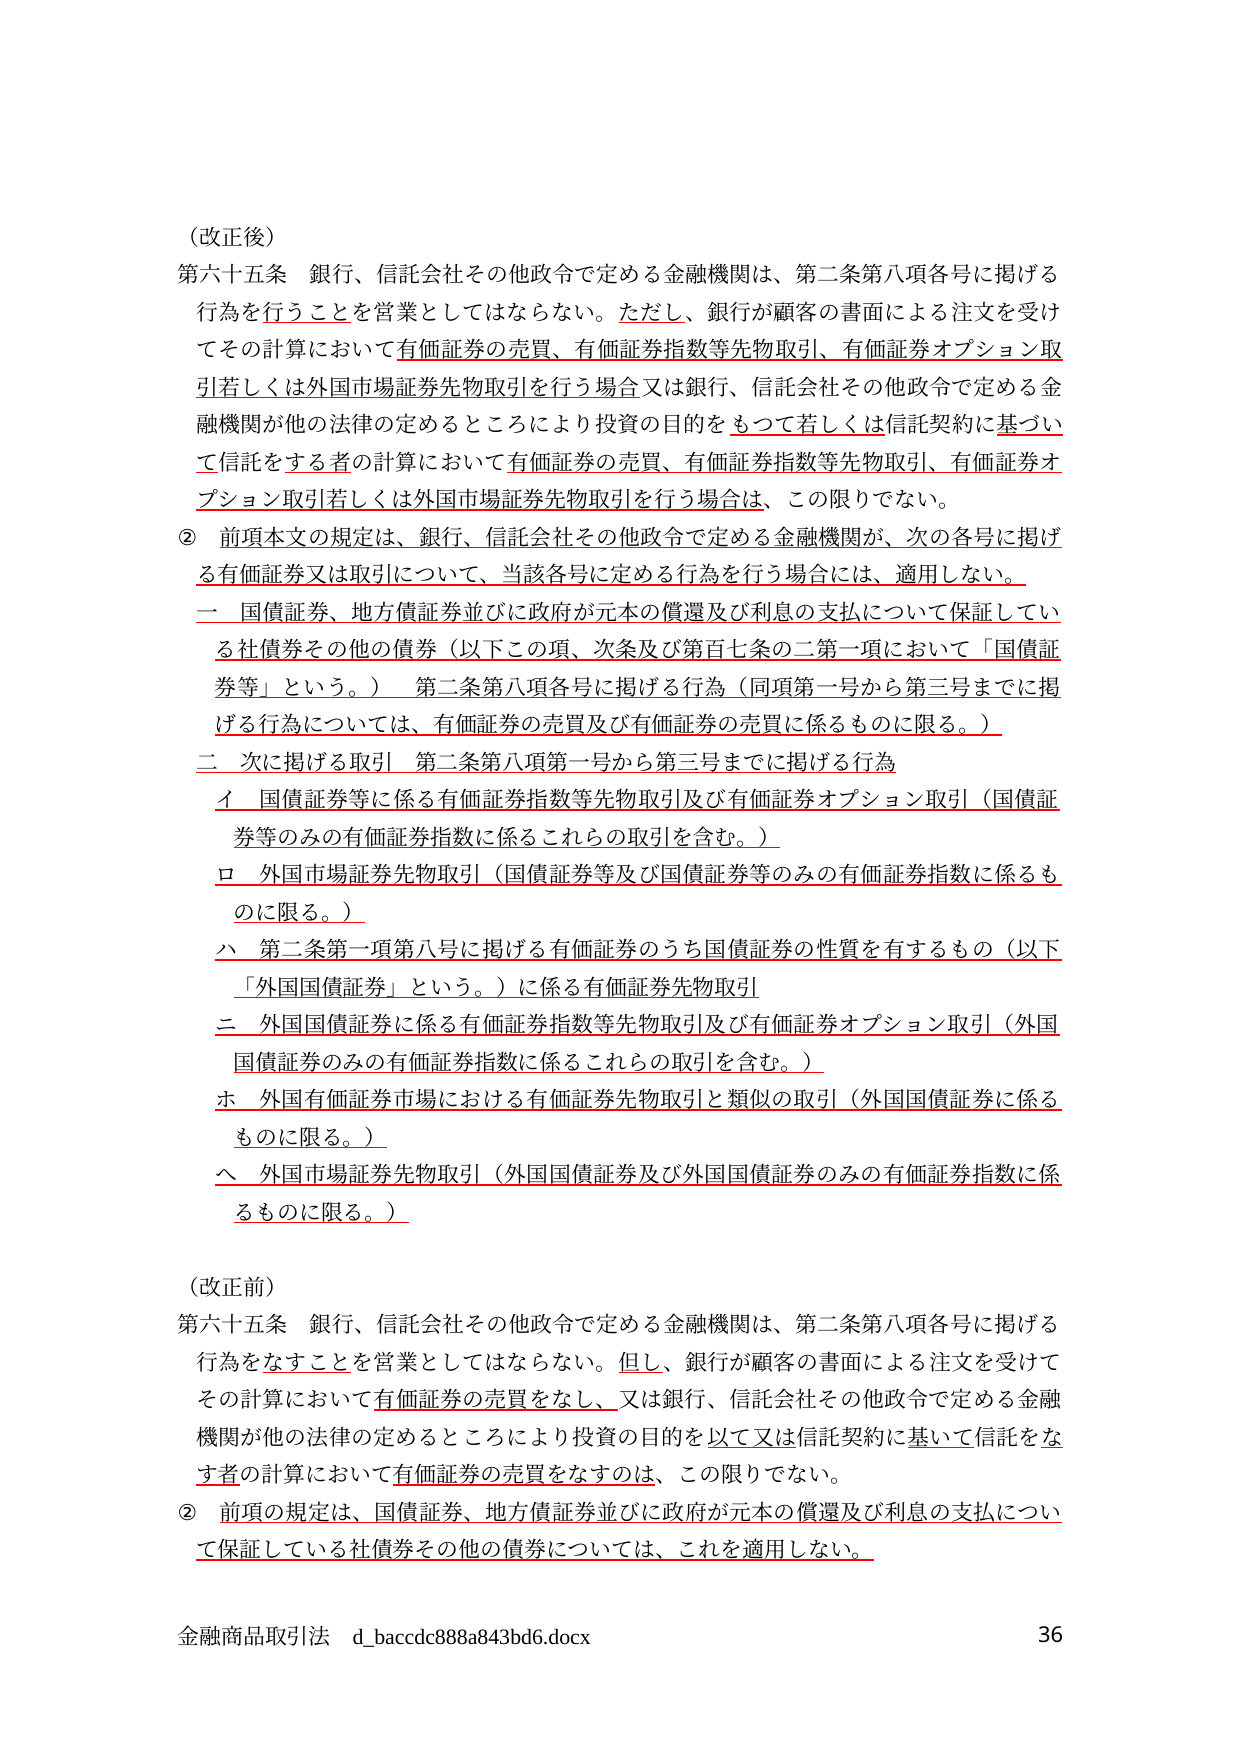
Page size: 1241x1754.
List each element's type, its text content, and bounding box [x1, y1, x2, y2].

text イ 国債証券等に係る有価証券指数等先物取引及び有価証券オプション取引（国債証券等のみの有価証券指数に係るこれらの取引を含む。） [215, 779, 1063, 854]
text ハ 第二条第一項第八号に掲げる有価証券のうち国債証券の性質を有するもの（以下「外国国債証券」という。）に係る有価証券先物取引 [215, 929, 1063, 1004]
text ② 前項の規定は、国債証券、地方債証券並びに政府が元本の償還及び利息の支払について保証している社債券その他の債券については、これを適用しない。 [177, 1492, 1063, 1567]
text ホ 外国有価証券市場における有価証券先物取引と類似の取引（外国国債証券に係るものに限る。） [215, 1079, 1063, 1154]
text （改正後） [177, 217, 1063, 254]
text 一 国債証券、地方債証券並びに政府が元本の償還及び利息の支払について保証している社債券その他の債券（以下この項、次条及び第百七条の二第一項において「国債証券等」という。） 第二条第八項各号に掲げる行為（同項第一号から第三号までに掲げる行為については、有価証券の売買及び有価証券の売買に係るものに限る。） [196, 592, 1063, 742]
text （改正前） [177, 1267, 1063, 1304]
text へ 外国市場証券先物取引（外国国債証券及び外国国債証券のみの有価証券指数に係るものに限る。） [215, 1154, 1063, 1229]
text 二 次に掲げる取引 第二条第八項第一号から第三号までに掲げる行為 [196, 742, 1063, 779]
text 第六十五条 銀行、信託会社その他政令で定める金融機関は、第二条第八項各号に掲げる行為をなすことを営業としてはならない。但し、銀行が顧客の書面による注文を受けてその計算において有価証券の売買をなし、又は銀行、信託会社その他政令で定める金融機関が他の法律の定めるところにより投資の目的を以て又は信託契約に基いて信託をなす者の計算において有価証券の売買をなすのは、この限りでない。 [177, 1304, 1063, 1492]
text ② 前項本文の規定は、銀行、信託会社その他政令で定める金融機関が、次の各号に掲げる有価証券又は取引について、当該各号に定める行為を行う場合には、適用しない。 [177, 517, 1063, 592]
text ロ 外国市場証券先物取引（国債証券等及び国債証券等のみの有価証券指数に係るものに限る。） [215, 854, 1063, 929]
text ニ 外国国債証券に係る有価証券指数等先物取引及び有価証券オプション取引（外国国債証券のみの有価証券指数に係るこれらの取引を含む。） [215, 1004, 1063, 1079]
text 第六十五条 銀行、信託会社その他政令で定める金融機関は、第二条第八項各号に掲げる行為を行うことを営業としてはならない。ただし、銀行が顧客の書面による注文を受けてその計算において有価証券の売買、有価証券指数等先物取引、有価証券オプション取引若しくは外国市場証券先物取引を行う場合又は銀行、信託会社その他政令で定める金融機関が他の法律の定めるところにより投資の目的をもつて若しくは信託契約に基づいて信託をする者の計算において有価証券の売買、有価証券指数等先物取引、有価証券オプション取引若しくは外国市場証券先物取引を行う場合は、この限りでない。 [177, 254, 1063, 517]
